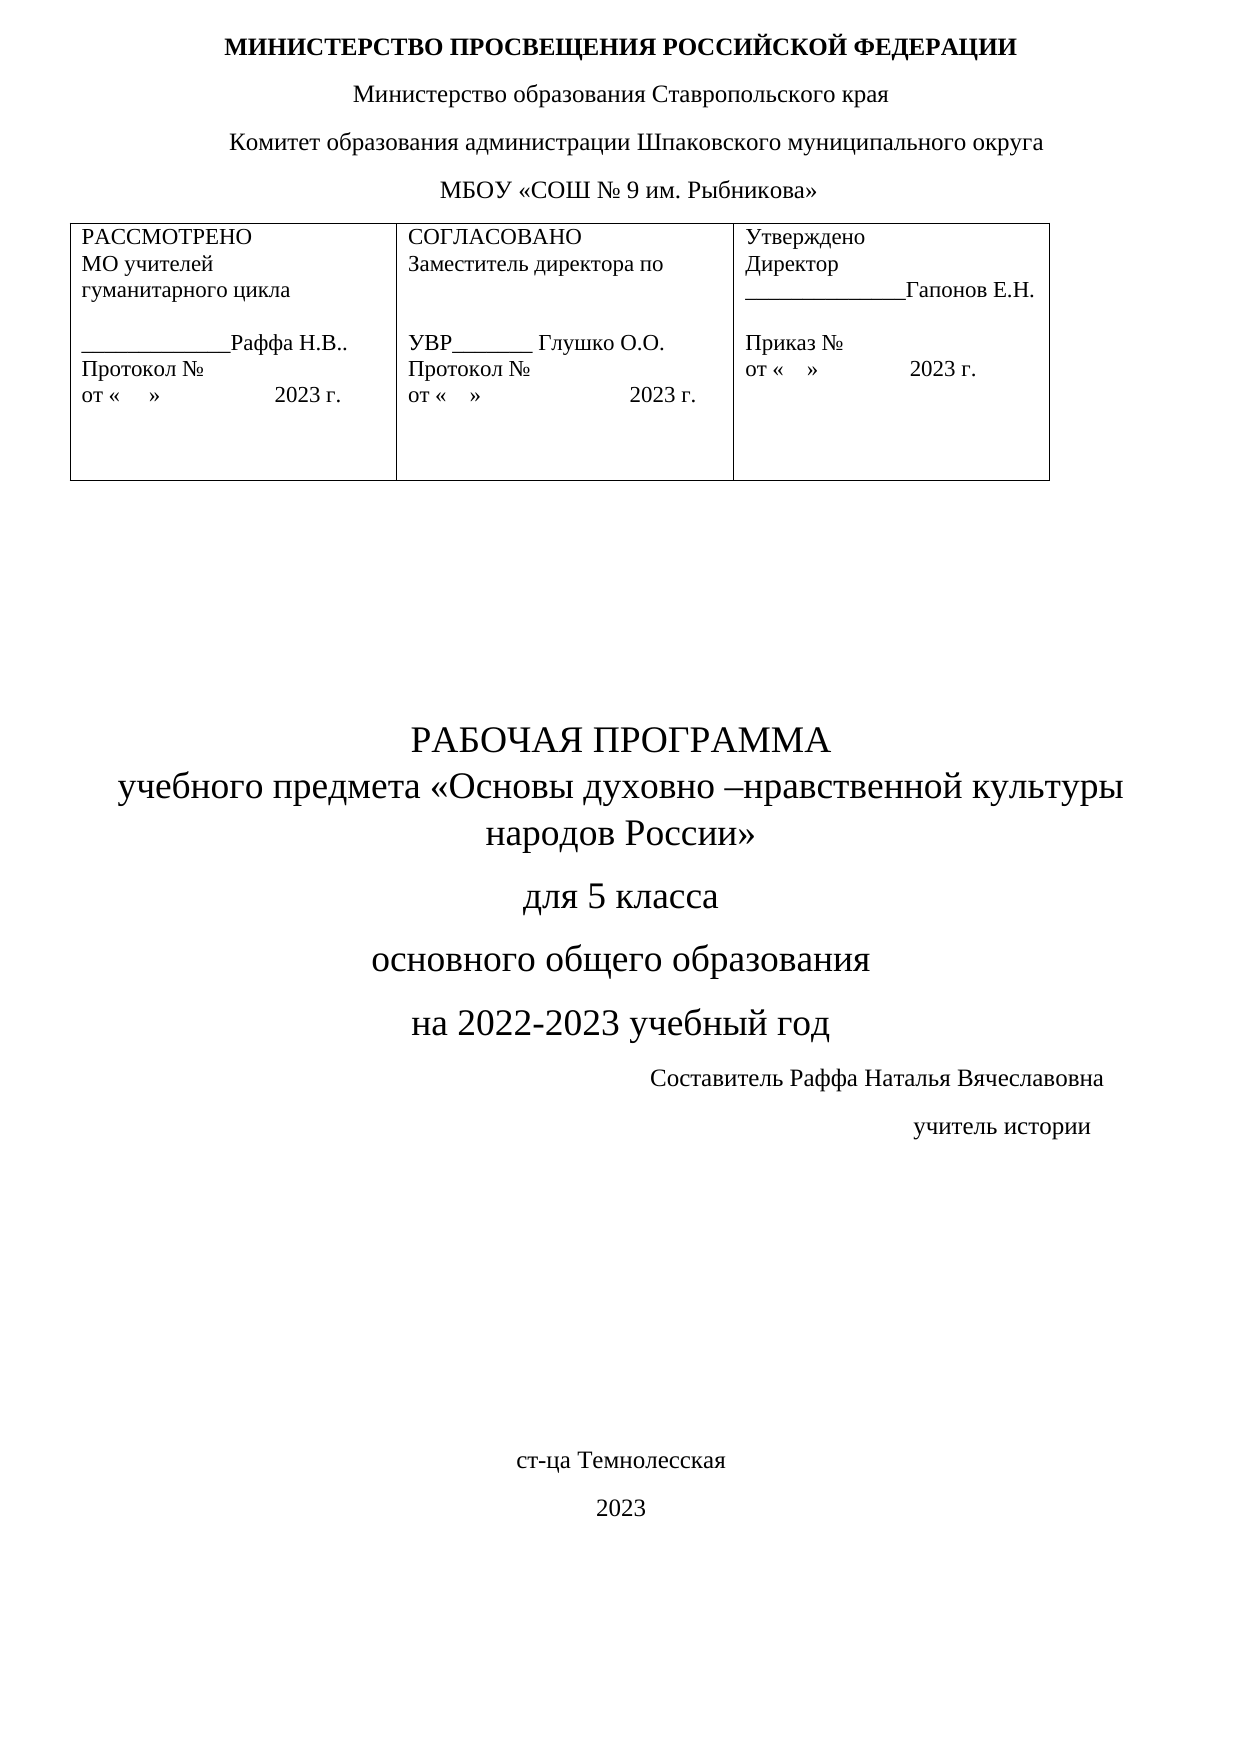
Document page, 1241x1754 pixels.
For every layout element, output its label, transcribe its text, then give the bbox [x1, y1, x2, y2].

text РАБОЧАЯ ПРОГРАММА учебного предмета «Основы духовно –нравственной культуры народов России» [69, 717, 1172, 853]
text Министерство образования Ставропольского края [69, 79, 1172, 108]
text основного общего образования [69, 937, 1172, 980]
text МБОУ «СОШ № 9 им. Рыбникова» [69, 175, 1172, 203]
text для 5 класса [69, 874, 1172, 917]
text ст-ца Темнолесская [69, 1445, 1172, 1474]
text МИНИСТЕРСТВО ПРОСВЕЩЕНИЯ РОССИЙСКОЙ ФЕДЕРАЦИИ [69, 32, 1172, 60]
table_header СОГЛАСОВАНО Заместитель директора по УВР_______ Глушко О.О. Протокол № от « » 2023 г. [397, 224, 733, 480]
text на 2022-2023 учебный год [69, 1000, 1172, 1043]
text Комитет образования администрации Шпаковского муниципального округа [69, 127, 1172, 156]
text Составитель Раффа Наталья Вячеславовна [69, 1063, 1172, 1092]
table_header Утверждено Директор ______________Гапонов Е.Н. Приказ № от « » 2023 г. [734, 224, 1049, 480]
text 2023 [69, 1493, 1172, 1521]
text учитель истории [69, 1111, 1172, 1140]
table_header РАССМОТРЕНО МО учителей гуманитарного цикла _____________Раффа Н.В.. Протокол № от « » 2023 г. [71, 224, 396, 480]
